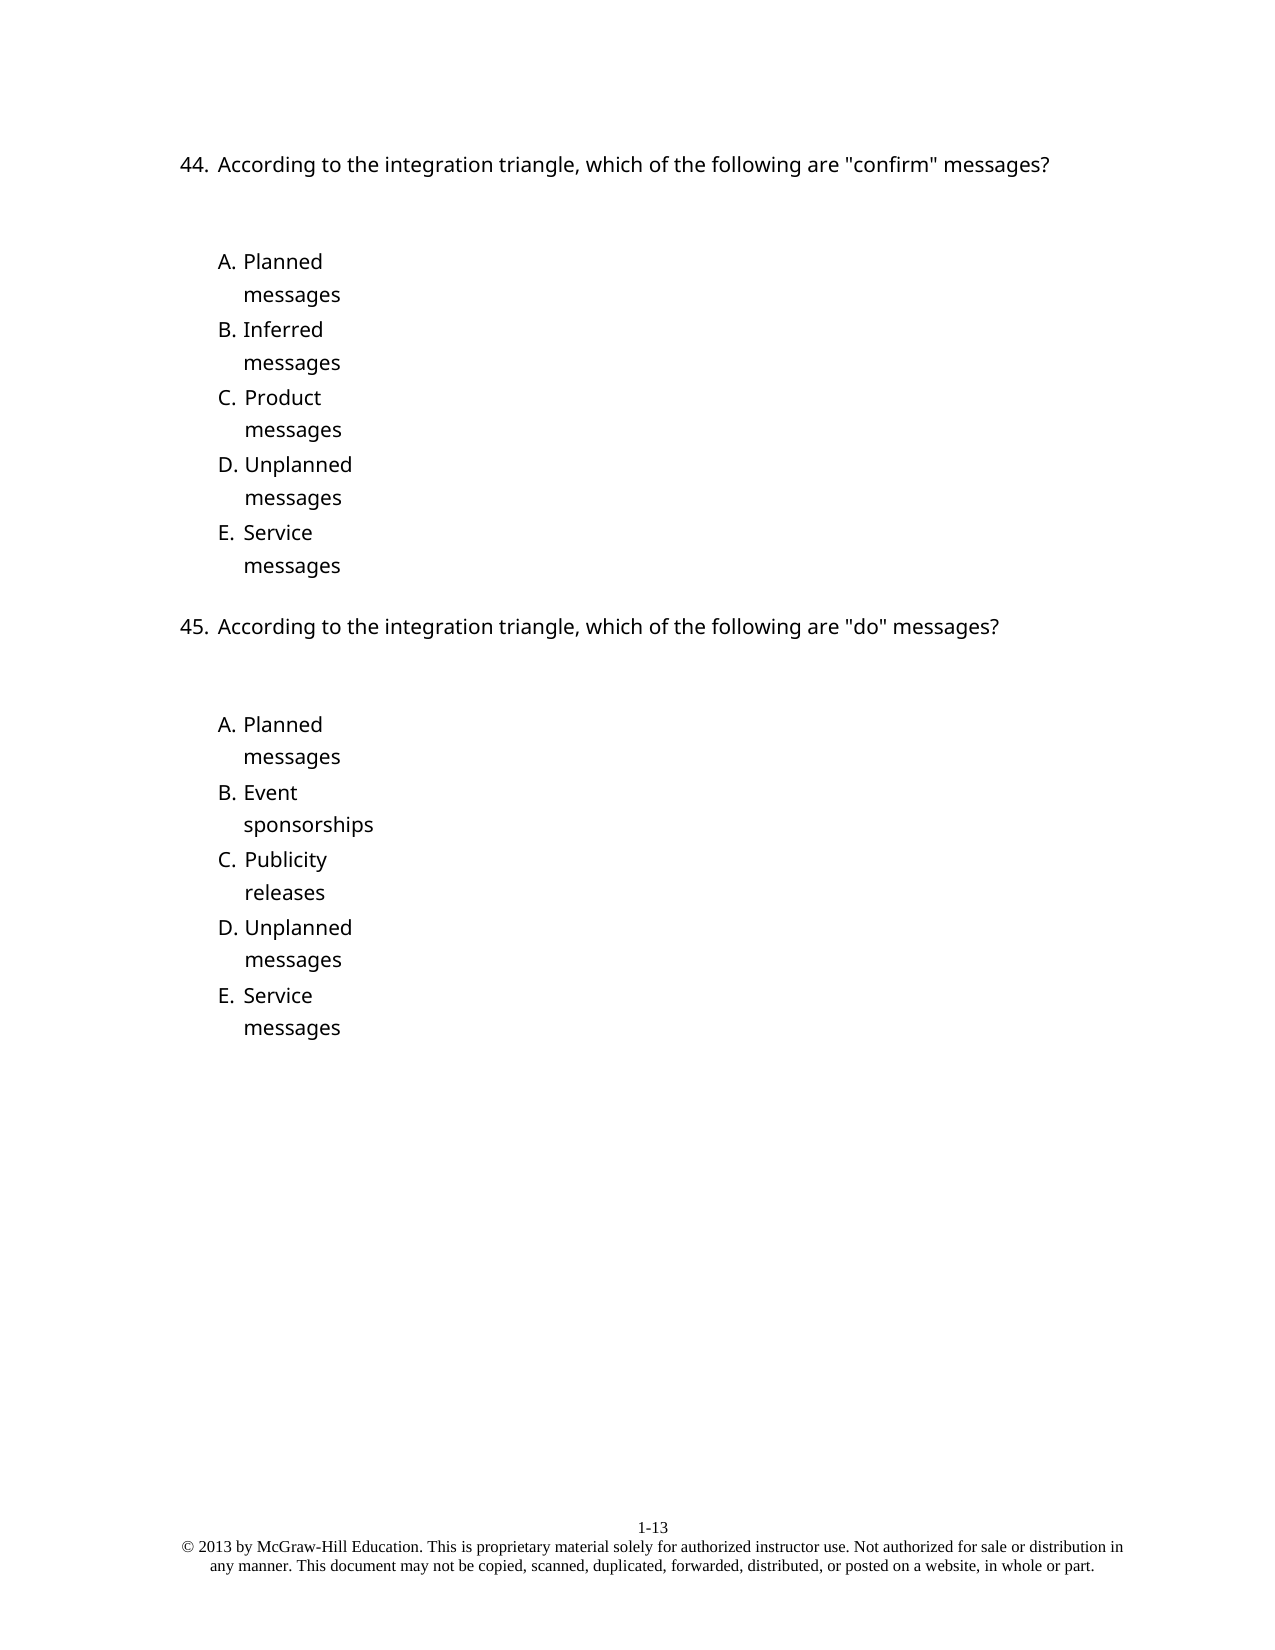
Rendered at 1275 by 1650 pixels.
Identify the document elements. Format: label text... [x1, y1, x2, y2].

table_header According to the integration triangle, which of the following are "do" messages? [218, 613, 1125, 1046]
table_header 44. [180, 150, 218, 583]
table_header According to the integration triangle, which of the following are "confirm" messages? [218, 150, 1125, 583]
table_header 45. [180, 613, 218, 1046]
